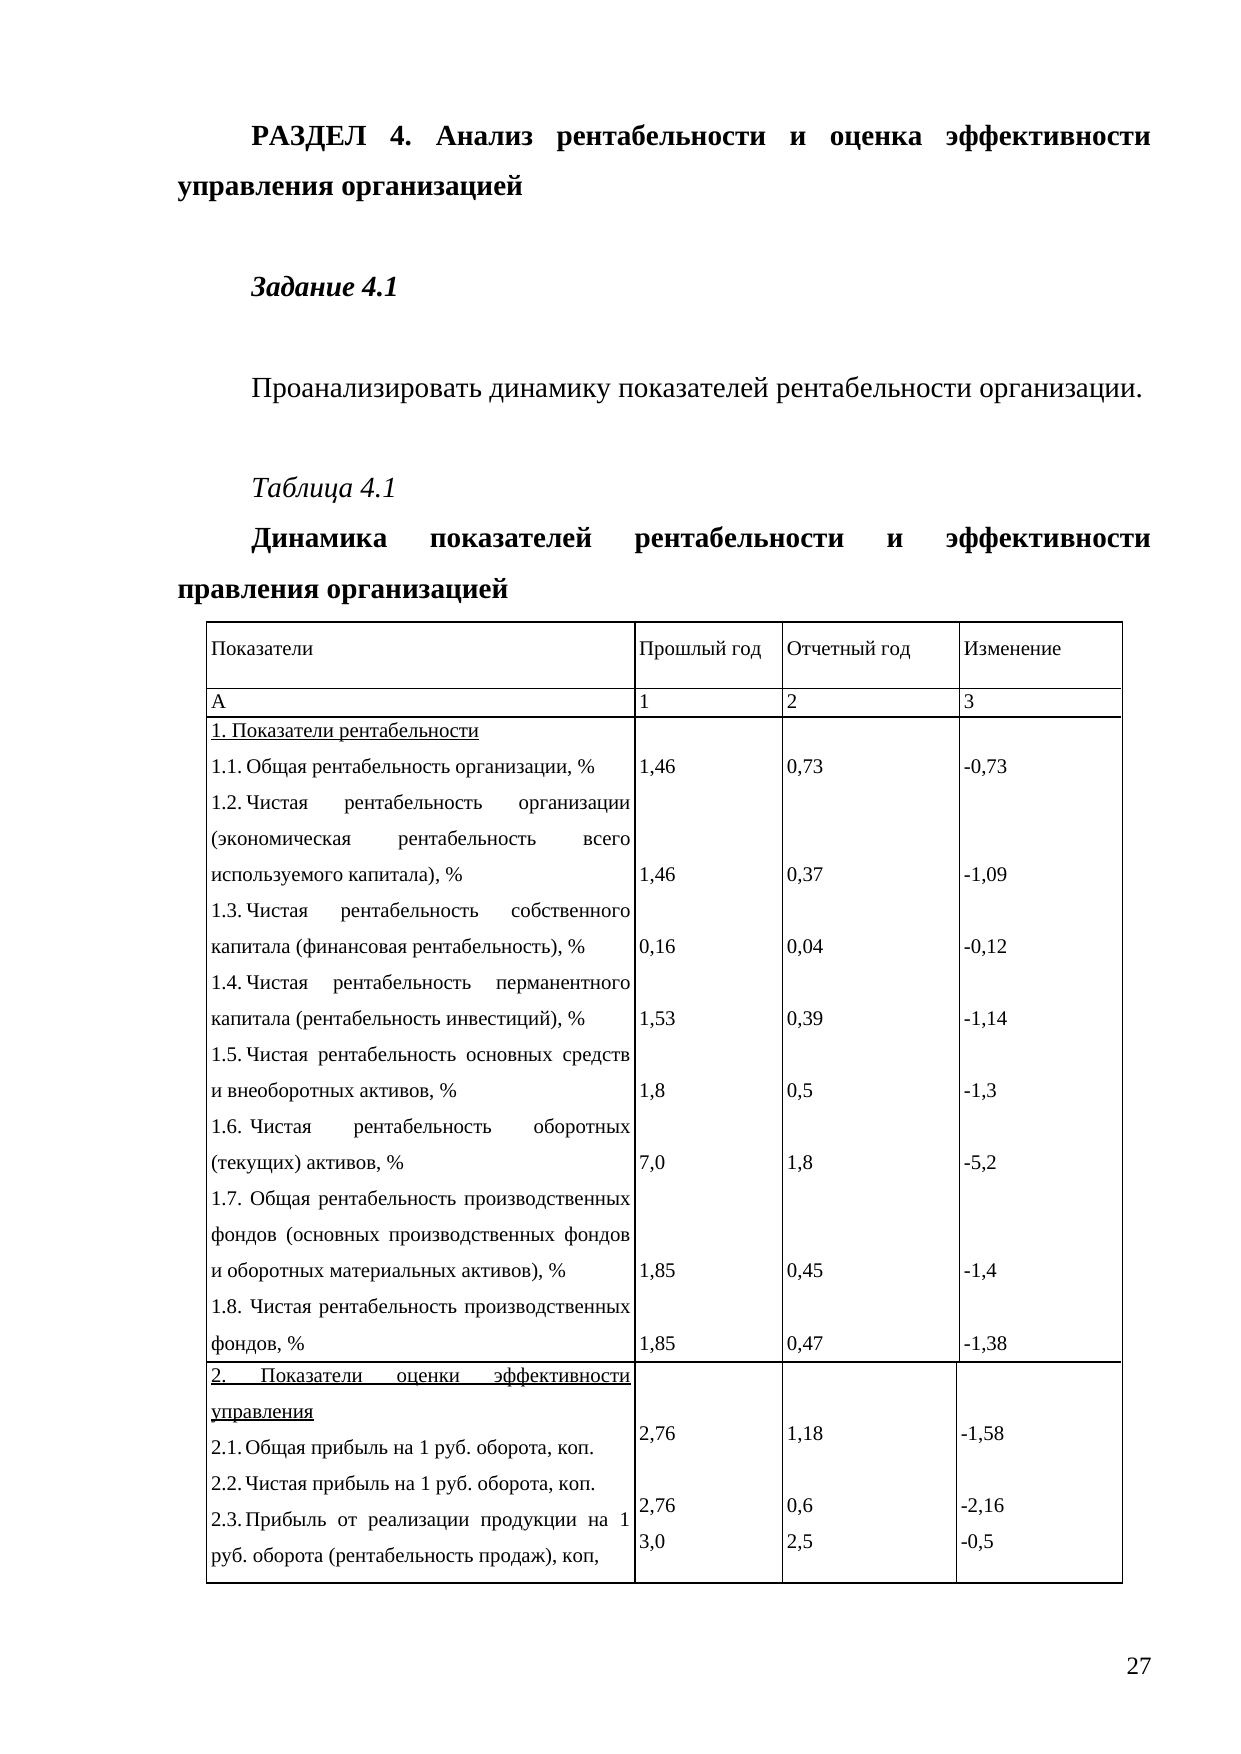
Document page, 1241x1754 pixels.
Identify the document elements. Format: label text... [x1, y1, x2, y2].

table_header Изменение [960, 623, 1122, 687]
table_cell 1,46 1,46 0,16 1,53 1,8 7,0 1,85 1,85 3,1 [636, 718, 782, 1361]
text Динамика показателей рентабельности и эффективности правления организацией [177, 521, 1152, 604]
table_cell -1,58 -2,16 -0,5 [957, 1420, 1122, 1582]
table_cell -0,73 -1,09 -0,12 -1,14 -1,3 -5,2 -1,4 -1,38 -0,5 [960, 716, 1122, 1361]
table_cell 0,73 0,37 0,04 0,39 0,5 1,8 0,45 0,47 2,6 [783, 718, 959, 1361]
table_cell А [207, 689, 634, 716]
table_cell 3 [960, 688, 1122, 716]
table_cell 2 [783, 689, 959, 716]
text Задание 4.1 [177, 269, 1152, 303]
text Таблица 4.1 [177, 470, 1152, 504]
text Проанализировать динамику показателей рентабельности организации. [177, 370, 1152, 403]
text РАЗДЕЛ 4. Анализ рентабельности и оценка эффективности управления организацией [177, 118, 1152, 202]
table_cell [783, 1363, 956, 1419]
table_cell 1 [636, 689, 782, 716]
table_cell [636, 1363, 782, 1419]
table_cell 2,76 2,76 3,0 [636, 1420, 782, 1582]
table_cell [957, 1361, 1122, 1419]
table_header Прошлый год [636, 623, 782, 687]
table_cell 1. Показатели рентабельности 1.1. Общая рентабельность организации, % 1.2. Чистая рентабельность организации (экономическая рентабельность всего используемого капитала), % 1.3. Чистая рентабельность собственного капитала (финансовая рентабельность), % 1.4. Чистая рентабельность перманентного капитала (рентабельность инвестиций), % 1.5. Чистая рентабельность основных средств и внеоборотных активов, % 1.6. Чистая рентабельность оборотных (текущих) активов, % 1.7. Общая рентабельность производственных фондов (основных производственных фондов и оборотных материальных активов), % 1.8. Чистая рентабельность производственных фондов, % 1.9. Рентабельность реализованной продукции, % [207, 718, 634, 1361]
table_cell 2. Показатели оценки эффективности управления 2.1. Общая прибыль на 1 руб. оборота, коп. 2.2. Чистая прибыль на 1 руб. оборота, коп. 2.3. Прибыль от реализации продукции на 1 руб. оборота (рентабельность продаж), коп, [207, 1363, 634, 1582]
table_header Показатели [207, 623, 634, 687]
table_cell 1,18 0,6 2,5 [783, 1420, 956, 1582]
table_header Отчетный год [783, 623, 959, 687]
